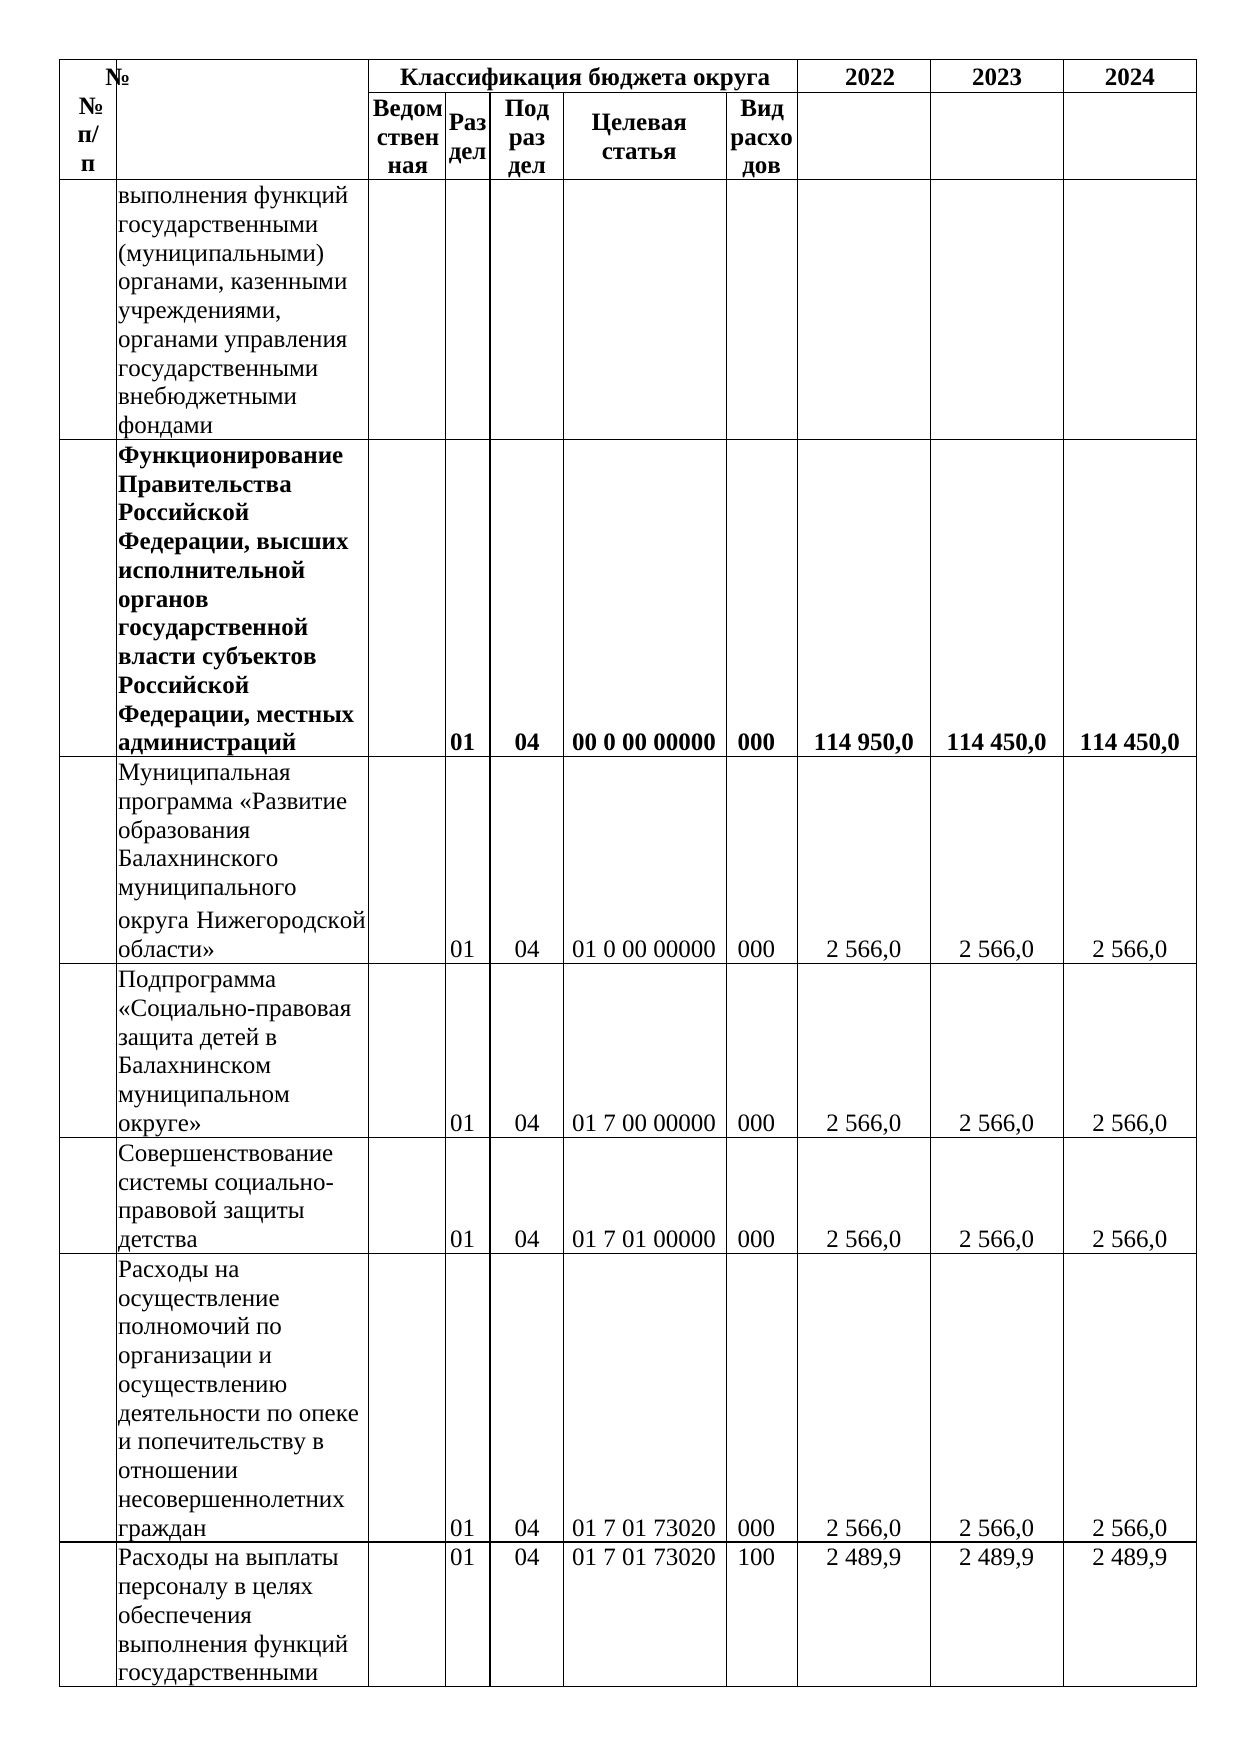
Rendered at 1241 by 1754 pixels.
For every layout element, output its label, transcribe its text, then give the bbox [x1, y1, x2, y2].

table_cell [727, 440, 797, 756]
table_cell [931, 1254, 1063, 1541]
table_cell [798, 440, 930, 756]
table_header 2023 [931, 60, 1063, 92]
table_header Классификация бюджета округа [369, 60, 797, 92]
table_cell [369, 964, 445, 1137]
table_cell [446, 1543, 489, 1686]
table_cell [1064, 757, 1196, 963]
table_cell Раз дел [446, 93, 489, 179]
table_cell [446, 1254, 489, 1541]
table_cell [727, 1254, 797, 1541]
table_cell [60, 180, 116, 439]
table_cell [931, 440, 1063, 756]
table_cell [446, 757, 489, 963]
table_header 2022 [798, 60, 930, 92]
table_cell [798, 93, 930, 179]
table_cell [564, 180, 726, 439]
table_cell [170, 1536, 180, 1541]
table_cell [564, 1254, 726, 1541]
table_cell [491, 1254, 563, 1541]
table_header 2024 [1064, 60, 1196, 92]
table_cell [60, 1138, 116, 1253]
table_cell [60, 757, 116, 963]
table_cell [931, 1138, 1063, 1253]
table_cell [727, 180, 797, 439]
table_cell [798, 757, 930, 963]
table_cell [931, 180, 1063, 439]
table_header [117, 60, 368, 179]
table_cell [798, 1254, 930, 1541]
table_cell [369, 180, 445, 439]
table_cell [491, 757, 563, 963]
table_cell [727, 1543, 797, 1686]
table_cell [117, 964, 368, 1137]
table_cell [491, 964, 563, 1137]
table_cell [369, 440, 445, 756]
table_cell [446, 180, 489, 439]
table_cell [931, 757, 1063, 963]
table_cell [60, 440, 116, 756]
table_cell Вид расхо дов [727, 93, 797, 179]
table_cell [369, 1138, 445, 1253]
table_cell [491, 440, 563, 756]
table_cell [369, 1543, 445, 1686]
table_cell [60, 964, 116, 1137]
table_cell Под раз дел [491, 93, 563, 179]
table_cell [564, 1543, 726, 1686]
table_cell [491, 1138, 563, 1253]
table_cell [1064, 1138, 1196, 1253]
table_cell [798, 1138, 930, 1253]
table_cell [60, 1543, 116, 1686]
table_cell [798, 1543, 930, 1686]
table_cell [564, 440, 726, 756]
table_header № №п/п [60, 60, 116, 179]
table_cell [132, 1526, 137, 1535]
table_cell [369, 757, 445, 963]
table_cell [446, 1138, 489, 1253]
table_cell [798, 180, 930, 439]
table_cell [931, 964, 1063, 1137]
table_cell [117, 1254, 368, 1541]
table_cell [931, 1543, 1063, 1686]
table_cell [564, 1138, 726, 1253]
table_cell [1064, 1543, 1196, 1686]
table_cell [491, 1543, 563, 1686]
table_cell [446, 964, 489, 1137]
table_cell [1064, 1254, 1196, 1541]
table_cell Целевая статья [564, 93, 726, 179]
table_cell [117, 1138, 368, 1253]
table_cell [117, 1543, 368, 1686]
table_cell Ведом ствен ная [369, 93, 445, 179]
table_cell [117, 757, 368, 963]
table_cell [931, 93, 1063, 179]
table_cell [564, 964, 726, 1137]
table_cell [1064, 93, 1196, 179]
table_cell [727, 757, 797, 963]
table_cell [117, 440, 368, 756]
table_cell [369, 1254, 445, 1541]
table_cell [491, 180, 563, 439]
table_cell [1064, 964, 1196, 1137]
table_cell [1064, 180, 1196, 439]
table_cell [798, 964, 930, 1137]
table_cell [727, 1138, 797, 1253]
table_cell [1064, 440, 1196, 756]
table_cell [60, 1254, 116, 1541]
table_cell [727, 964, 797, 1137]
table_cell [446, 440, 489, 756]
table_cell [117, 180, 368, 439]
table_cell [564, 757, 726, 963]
